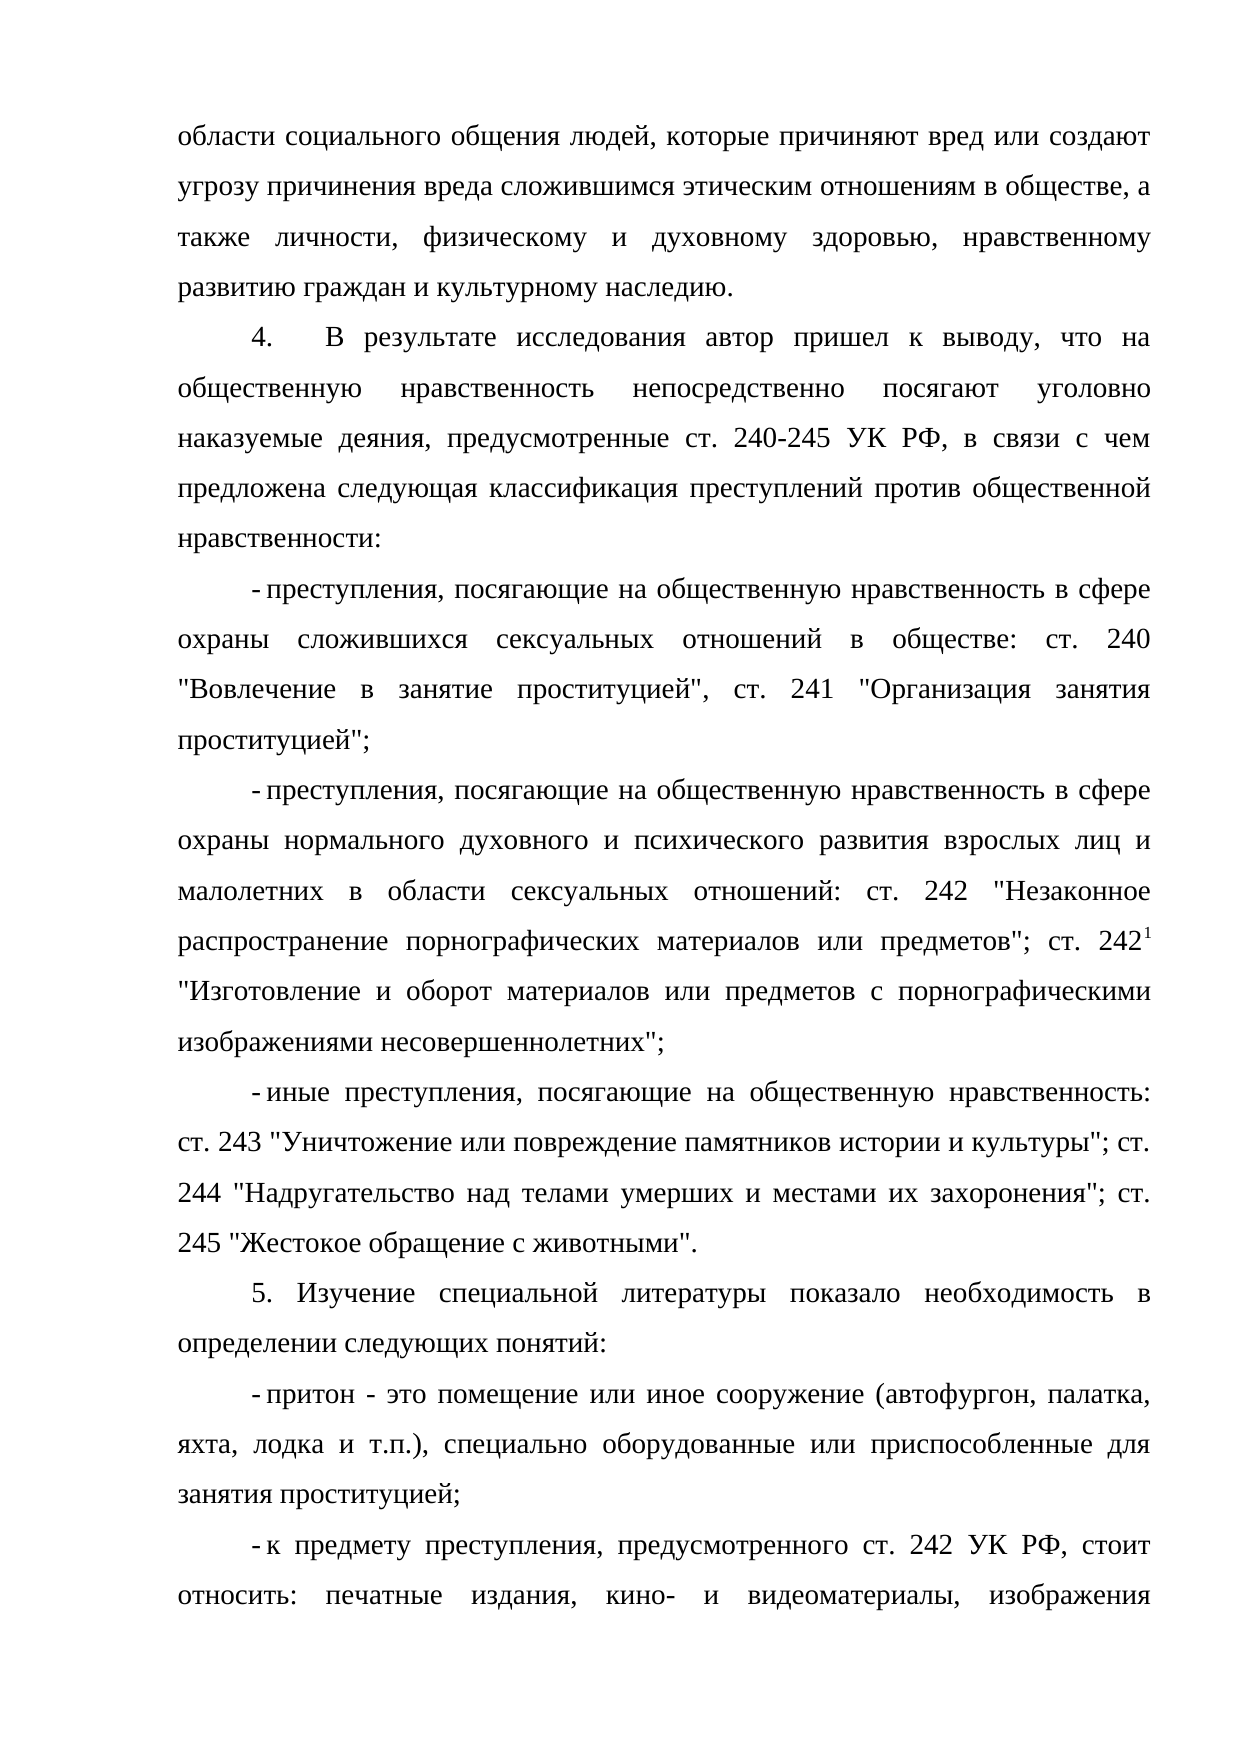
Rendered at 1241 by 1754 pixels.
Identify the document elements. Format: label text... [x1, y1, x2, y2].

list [177, 1527, 1152, 1611]
list преступления, посягающие на общественную нравственность в сфере охраны сложившихся сексуальных отношений в обществе: ст. 240 "Вовлечение в занятие проституцией", ст. 241 "Организация занятия проституцией"; [177, 571, 1152, 755]
list иные преступления, посягающие на общественную нравственность: ст. 243 "Уничтожение или повреждение памятников истории и культуры"; ст. 244 "Надругательство над телами умерших и местами их захоронения"; ст. 245 "Жестокое обращение с животными". [177, 1074, 1152, 1258]
list преступления, посягающие на общественную нравственность в сфере охраны нормального духовного и психического развития взрослых лиц и малолетних в области сексуальных отношений: ст. 242 "Незаконное распространение порнографических материалов или предметов"; ст. 2421 "Изготовление и оборот материалов или предметов с порнографическими изображениями несовершеннолетних"; [177, 772, 1152, 1057]
list В результате исследования автор пришел к выводу, что на общественную нравственность непосредственно посягают уголовно наказуемые деяния, предусмотренные ст. 240-245 УК РФ, в связи с чем предложена следующая классификация преступлений против общественной нравственности: [177, 319, 1152, 554]
text 5. Изучение специальной литературы показало необходимость в определении следующих понятий: [177, 1275, 1152, 1359]
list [177, 118, 1152, 303]
list притон - это помещение или иное сооружение (автофургон, палатка, яхта, лодка и т.п.), специально оборудованные или приспособленные для занятия проституцией; [177, 1376, 1152, 1510]
